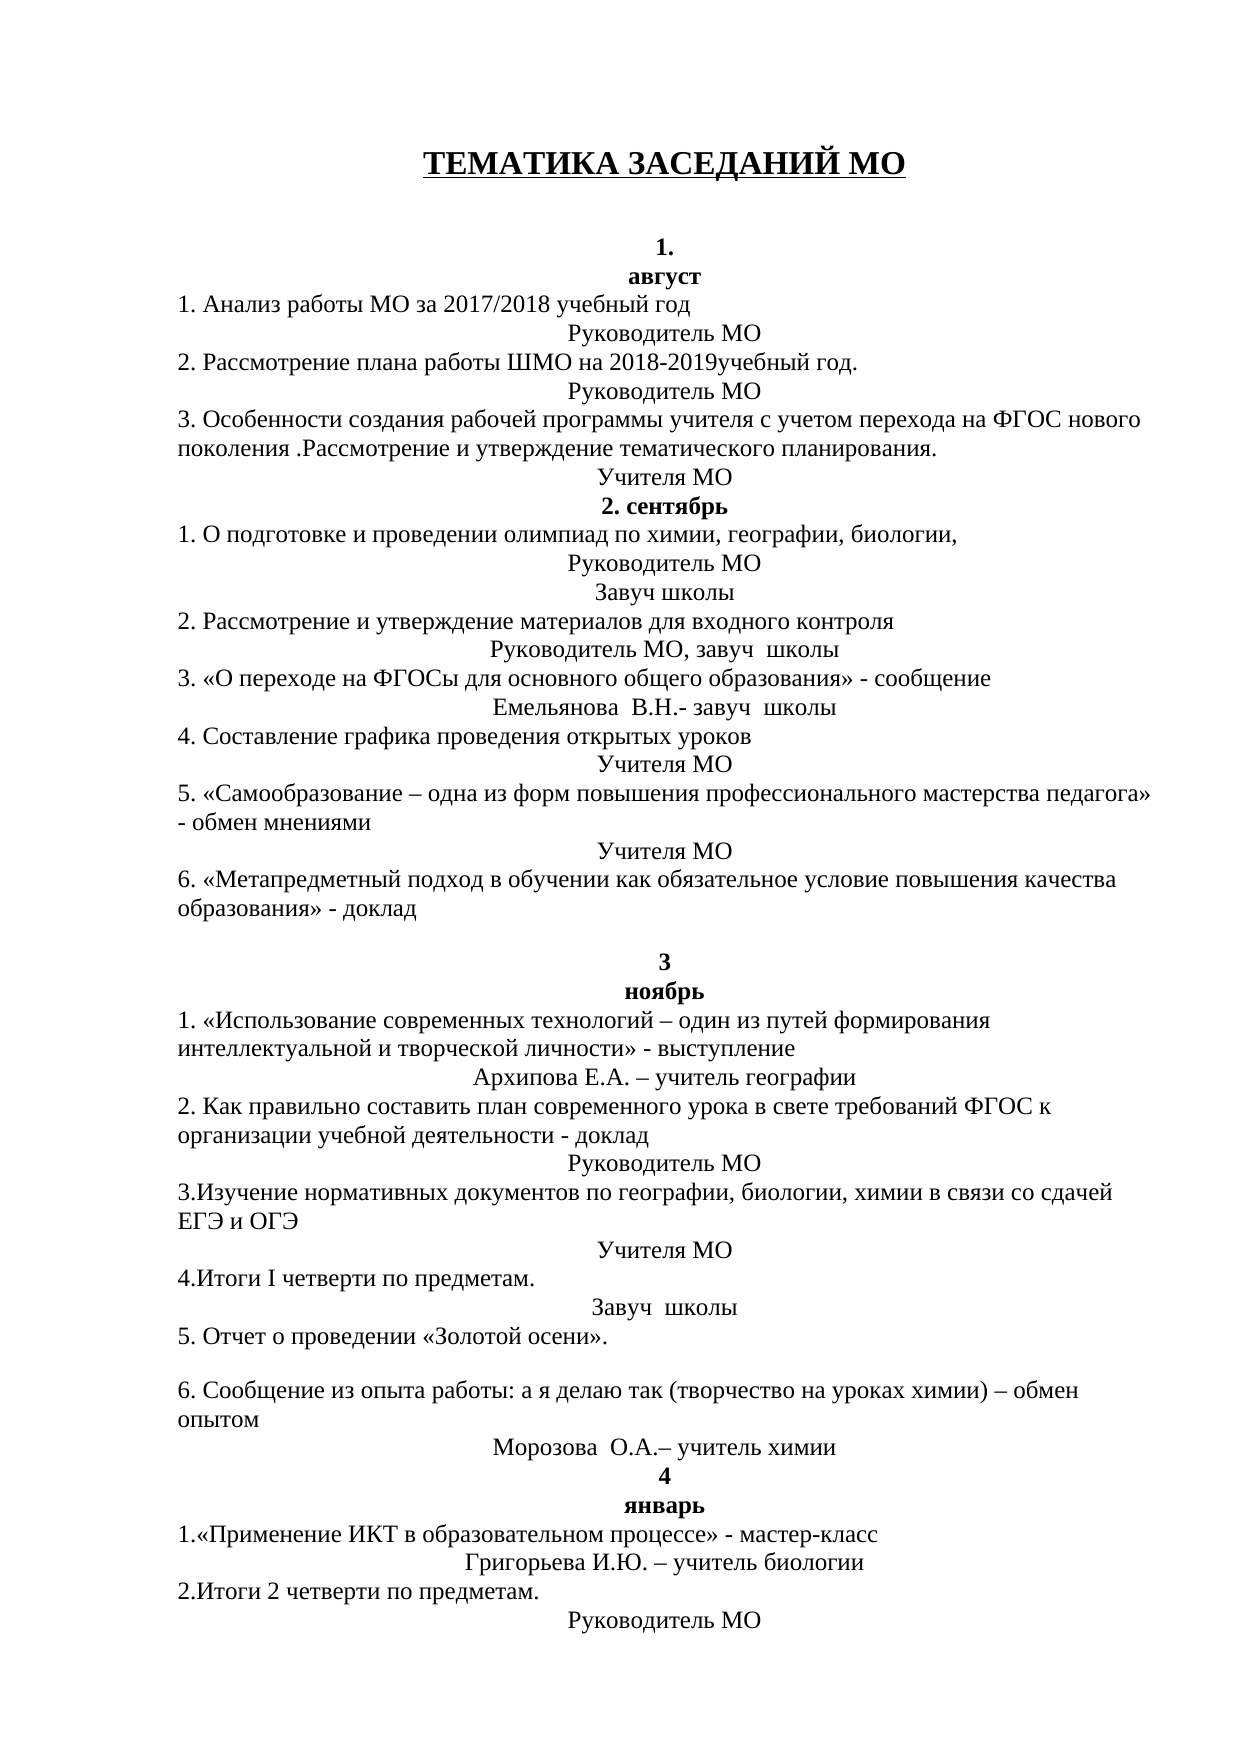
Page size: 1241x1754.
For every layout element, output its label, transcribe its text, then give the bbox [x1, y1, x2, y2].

text 6. «Метапредметный подход в обучении как обязательное условие повышения качества образования» - доклад [177, 864, 1152, 922]
text 2.Итоги 2 четверти по предметам. [177, 1576, 1152, 1605]
text 2. Как правильно составить план современного урока в свете требований ФГОС к организации учебной деятельности - доклад [177, 1091, 1152, 1148]
text 5. «Самообразование – одна из форм повышения профессионального мастерства педагога» - обмен мнениями [177, 778, 1152, 836]
text Руководитель МО [177, 376, 1152, 404]
text 5. Отчет о проведении «Золотой осени». [177, 1321, 1152, 1350]
text 6. Сообщение из опыта работы: а я делаю так (творчество на уроках химии) – обмен опытом [177, 1375, 1152, 1432]
text 1. [177, 232, 1152, 261]
text Морозова О.А.– учитель химии [177, 1432, 1152, 1461]
text ТЕМАТИКА ЗАСЕДАНИЙ МО [177, 143, 1152, 182]
text Учителя МО [177, 1235, 1152, 1263]
text 3.Изучение нормативных документов по географии, биологии, химии в связи со сдачей ЕГЭ и ОГЭ [177, 1177, 1152, 1235]
text Руководитель МО [177, 548, 1152, 577]
text Учителя МО [177, 749, 1152, 778]
text 1. «Использование современных технологий – один из путей формирования интеллектуальной и творческой личности» - выступление [177, 1005, 1152, 1062]
text Учителя МО [177, 462, 1152, 491]
text 4. Составление графика проведения открытых уроков [177, 721, 1152, 749]
text 2. Рассмотрение плана работы ШМО на 2018-2019учебный год. [177, 347, 1152, 376]
text Емельянова В.Н.- завуч школы [177, 692, 1152, 721]
text 2. сентябрь [177, 491, 1152, 519]
text 2. Рассмотрение и утверждение материалов для входного контроля [177, 606, 1152, 634]
text август [177, 261, 1152, 289]
text Руководитель МО [177, 318, 1152, 347]
text Григорьева И.Ю. – учитель биологии [177, 1547, 1152, 1576]
text ноябрь [177, 976, 1152, 1005]
text 3. Особенности создания рабочей программы учителя с учетом перехода на ФГОС нового поколения .Рассмотрение и утверждение тематического планирования. [177, 404, 1152, 462]
text 4 [177, 1461, 1152, 1490]
text 4.Итоги I четверти по предметам. [177, 1263, 1152, 1292]
text 1. О подготовке и проведении олимпиад по химии, географии, биологии, [177, 519, 1152, 548]
text Архипова Е.А. – учитель географии [177, 1062, 1152, 1091]
text январь [177, 1490, 1152, 1519]
text Руководитель МО [177, 1148, 1152, 1177]
text 3 [177, 947, 1152, 976]
text Завуч школы [177, 577, 1152, 606]
text Учителя МО [177, 836, 1152, 864]
text 3. «О переходе на ФГОСы для основного общего образования» - сообщение [177, 663, 1152, 692]
text 1. Анализ работы МО за 2017/2018 учебный год [177, 289, 1152, 318]
text Завуч школы [177, 1292, 1152, 1321]
text Руководитель МО [177, 1605, 1152, 1634]
text 1.«Применение ИКТ в образовательном процессе» - мастер-класс [177, 1519, 1152, 1547]
text Руководитель МО, завуч школы [177, 634, 1152, 663]
